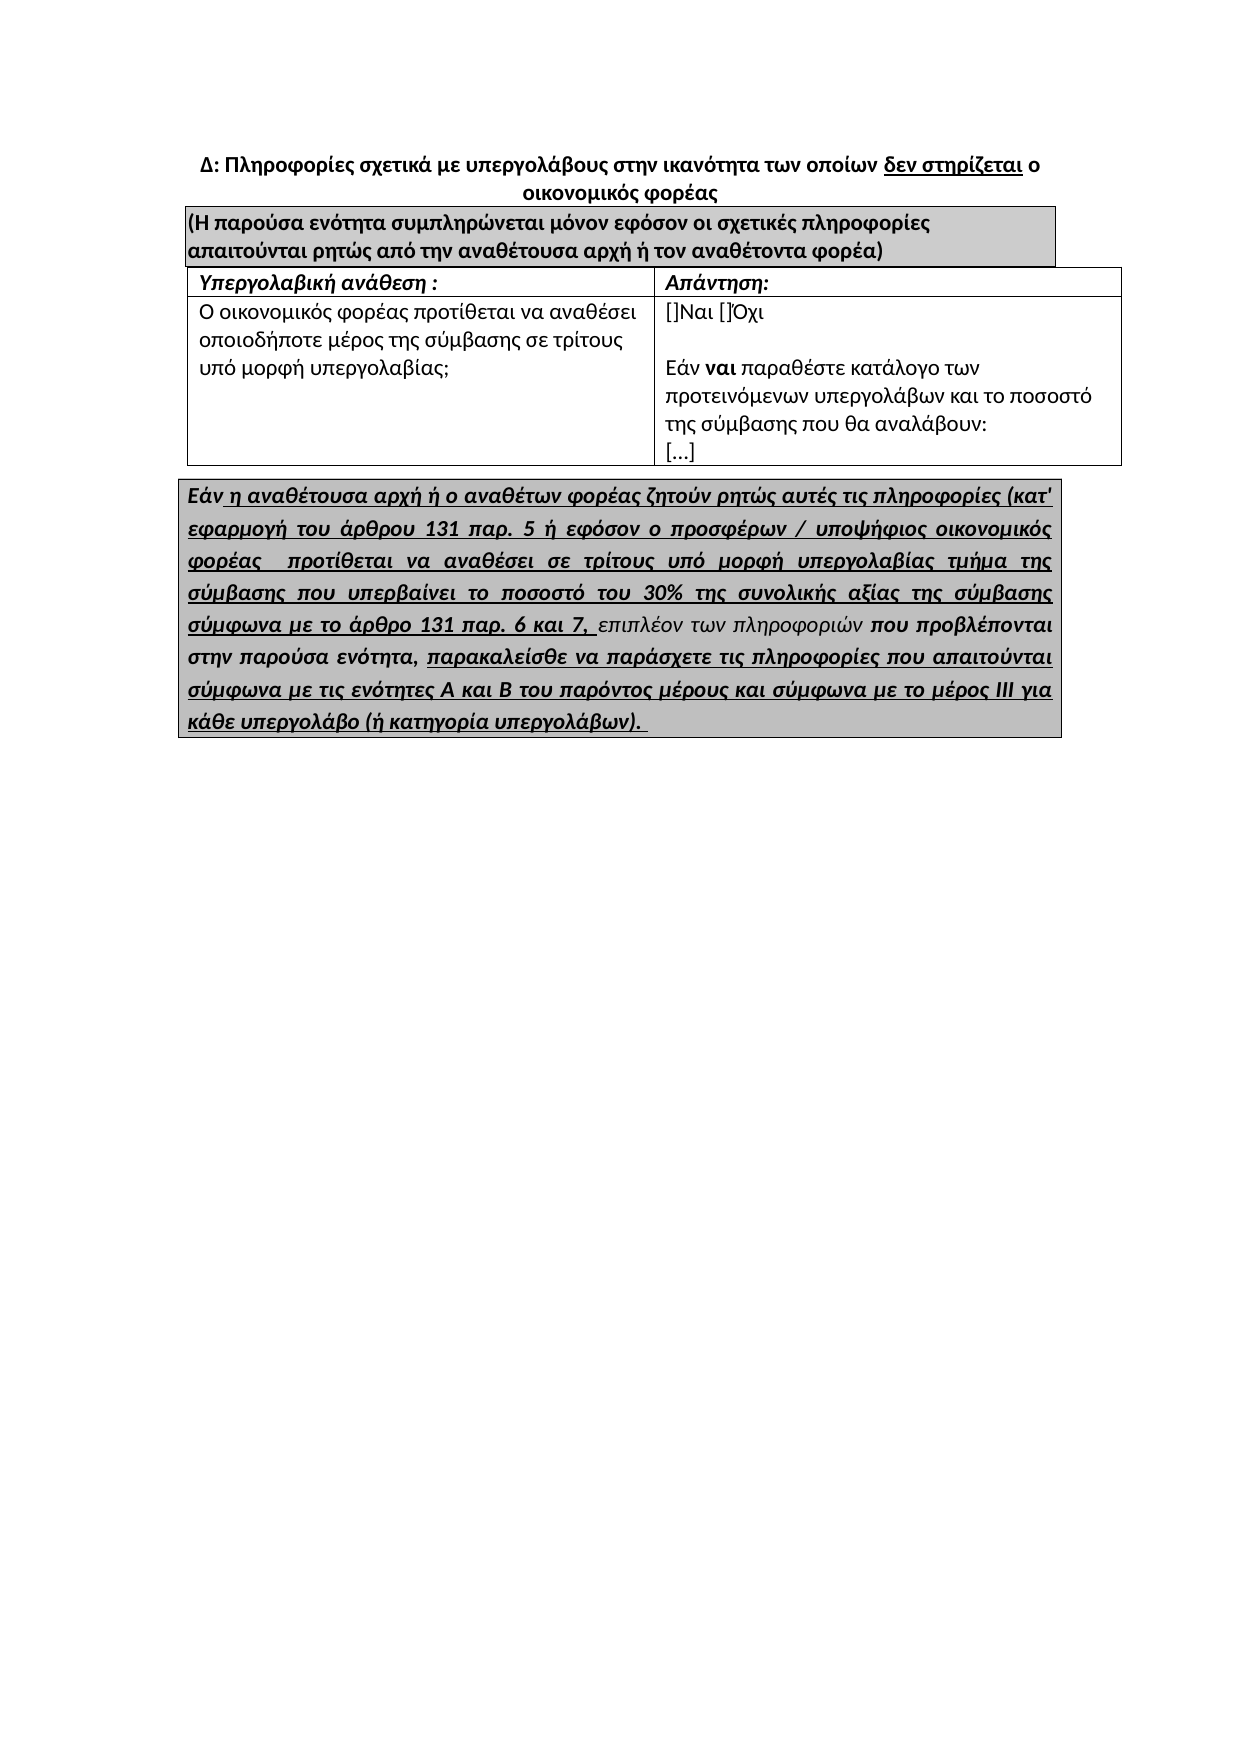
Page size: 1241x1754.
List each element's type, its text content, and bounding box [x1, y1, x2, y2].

text (Η παρούσα ενότητα συμπληρώνεται μόνον εφόσον οι σχετικές πληροφορίες απαιτούνται ρητώς από την αναθέτουσα αρχή ή τον αναθέτοντα φορέα) [186, 207, 1055, 266]
table_cell Ο οικονομικός φορέας προτίθεται να αναθέσει οποιοδήποτε μέρος της σύμβασης σε τρίτους υπό μορφή υπεργολαβίας; [188, 297, 654, 465]
title Εάν η αναθέτουσα αρχή ή ο αναθέτων φορέας ζητούν ρητώς αυτές τις πληροφορίες (κατ' εφαρμογή του άρθρου 131 παρ. 5 ή εφόσον ο προσφέρων / υποψήφιος οικονομικός φορέας προτίθεται να αναθέσει σε τρίτους υπό μορφή υπεργολαβίας τμήμα της σύμβασης που υπερβαίνει το ποσοστό του 30% της συνολικής αξίας της σύμβασης σύμφωνα με το άρθρο 131 παρ. 6 και 7, επιπλέον των πληροφοριών που προβλέπονται στην παρούσα ενότητα, παρακαλείσθε να παράσχετε τις πληροφορίες που απαιτούνται σύμφωνα με τις ενότητες Α και Β του παρόντος μέρους και σύμφωνα με το μέρος ΙΙΙ για κάθε υπεργολάβο (ή κατηγορία υπεργολάβων). [179, 480, 1061, 737]
table_header Υπεργολαβική ανάθεση : [188, 268, 654, 296]
text Δ: Πληροφορίες σχετικά με υπεργολάβους στην ικανότητα των οποίων δεν στηρίζεται ο οικονομικός φορέας [187, 150, 1053, 206]
table_header Απάντηση: [655, 268, 1121, 296]
table_cell []Ναι []Όχι Εάν ναι παραθέστε κατάλογο των προτεινόμενων υπεργολάβων και το ποσοστό της σύμβασης που θα αναλάβουν: […] [655, 297, 1121, 465]
